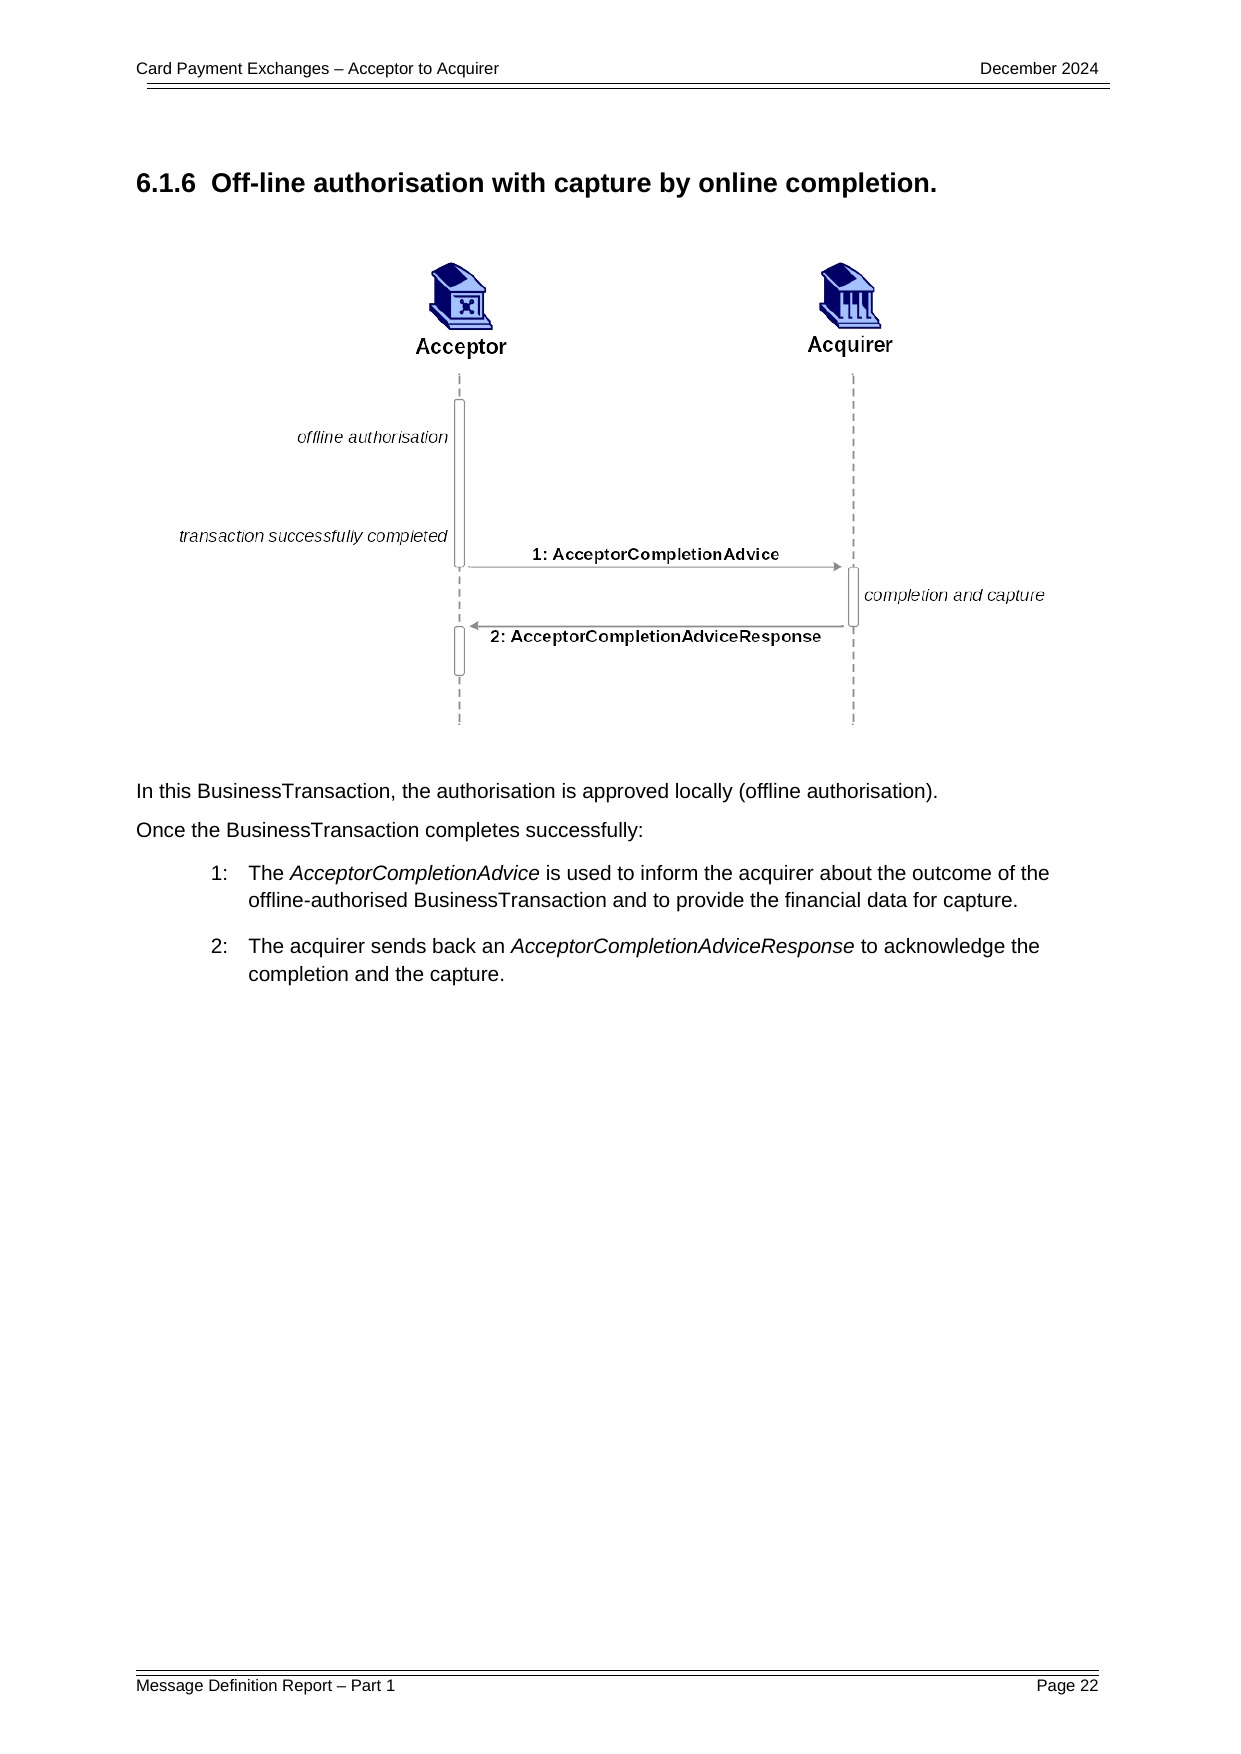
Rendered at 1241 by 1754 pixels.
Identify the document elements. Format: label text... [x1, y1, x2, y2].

text The acquirer sends back an AcceptorCompletionAdviceResponse to acknowledge the completion and the capture. [211, 934, 1104, 986]
subtitle Off-line authorisation with capture by online completion. [136, 167, 1104, 198]
text Once the BusinessTransaction completes successfully: [136, 818, 1104, 842]
text In this BusinessTransaction, the authorisation is approved locally (offline authorisation). [136, 779, 1104, 803]
list The AcceptorCompletionAdvice is used to inform the acquirer about the outcome of the offline-authorised BusinessTransaction and to provide the financial data for capture. [211, 860, 1104, 912]
